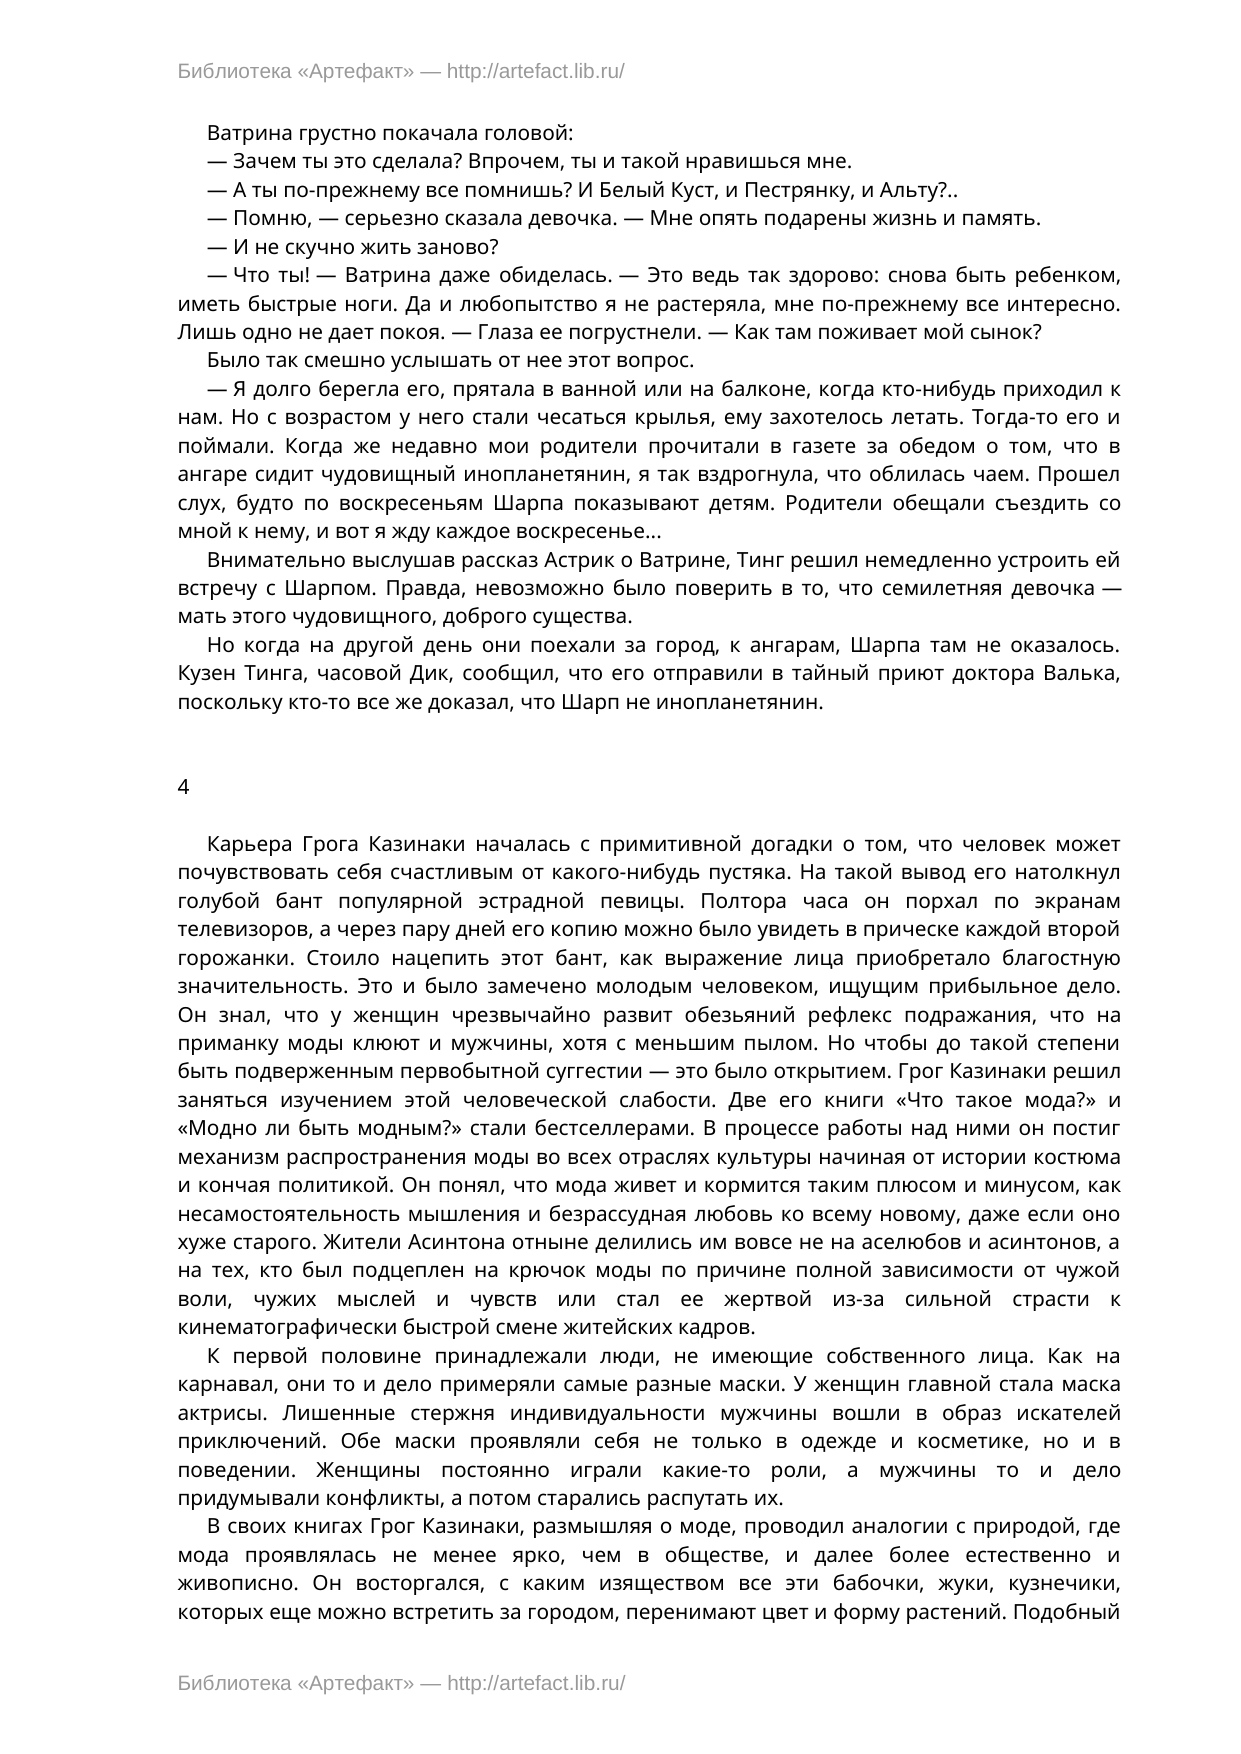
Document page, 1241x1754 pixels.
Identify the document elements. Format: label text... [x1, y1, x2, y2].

text — Помню, — серьезно сказала девочка. — Мне опять подарены жизнь и память. [177, 203, 1122, 232]
text — И не скучно жить заново? [177, 232, 1122, 260]
text Ватрина грустно покачала головой: [177, 118, 1122, 147]
text Внимательно выслушав рассказ Астрик о Ватрине, Тинг решил немедленно устроить ей встречу с Шарпом. Правда, невозможно было поверить в то, что семилетняя девочка — мать этого чудовищного, доброго существа. [177, 545, 1122, 630]
text Было так смешно услышать от нее этот вопрос. [177, 346, 1122, 374]
text Карьера Грога Казинаки началась с примитивной догадки о том, что человек может почувствовать себя счастливым от какого-нибудь пустяка. На такой вывод его натолкнул голубой бант популярной эстрадной певицы. Полтора часа он порхал по экранам телевизоров, а через пару дней его копию можно было увидеть в прическе каждой второй горожанки. Стоило нацепить этот бант, как выражение лица приобретало благостную значительность. Это и было замечено молодым человеком, ищущим прибыльное дело. Он знал, что у женщин чрезвычайно развит обезьяний рефлекс подражания, что на приманку моды клюют и мужчины, хотя с меньшим пылом. Но чтобы до такой степени быть подверженным первобытной суггестии — это было открытием. Грог Казинаки решил заняться изучением этой человеческой слабости. Две его книги «Что такое мода?» и «Модно ли быть модным?» стали бестселлерами. В процессе работы над ними он постиг механизм распространения моды во всех отраслях культуры начиная от истории костюма и кончая политикой. Он понял, что мода живет и кормится таким плюсом и минусом, как несамостоятельность мышления и безрассудная любовь ко всему новому, даже если оно хуже старого. Жители Асинтона отныне делились им вовсе не на аселюбов и асинтонов, а на тех, кто был подцеплен на крючок моды по причине полной зависимости от чужой воли, чужих мыслей и чувств или стал ее жертвой из-за сильной страсти к кинематографически быстрой смене житейских кадров. [177, 829, 1122, 1341]
text — Я долго берегла его, прятала в ванной или на балконе, когда кто-нибудь приходил к нам. Но с возрастом у него стали чесаться крылья, ему захотелось летать. Тогда-то его и поймали. Когда же недавно мои родители прочитали в газете за обедом о том, что в ангаре сидит чудовищный инопланетянин, я так вздрогнула, что облилась чаем. Прошел слух, будто по воскресеньям Шарпа показывают детям. Родители обещали съездить со мной к нему, и вот я жду каждое воскресенье... [177, 374, 1122, 545]
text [177, 1512, 1122, 1625]
text Но когда на другой день они поехали за город, к ангарам, Шарпа там не оказалось. Кузен Тинга, часовой Дик, сообщил, что его отправили в тайный приют доктора Валька, поскольку кто-то все же доказал, что Шарп не инопланетянин. [177, 630, 1122, 715]
text К первой половине принадлежали люди, не имеющие собственного лица. Как на карнавал, они то и дело примеряли самые разные маски. У женщин главной стала маска актрисы. Лишенные стержня индивидуальности мужчины вошли в образ искателей приключений. Обе маски проявляли себя не только в одежде и косметике, но и в поведении. Женщины постоянно играли какие-то роли, а мужчины то и дело придумывали конфликты, а потом старались распутать их. [177, 1341, 1122, 1512]
text — А ты по-прежнему все помнишь? И Белый Куст, и Пестрянку, и Альту?.. [177, 175, 1122, 203]
text — Зачем ты это сделала? Впрочем, ты и такой нравишься мне. [177, 147, 1122, 175]
text — Что ты! — Ватрина даже обиделась. — Это ведь так здорово: снова быть ребенком, иметь быстрые ноги. Да и любопытство я не растеряла, мне по-прежнему все интересно. Лишь одно не дает покоя. — Глаза ее погрустнели. — Как там поживает мой сынок? [177, 260, 1122, 346]
subtitle 4 [177, 772, 1122, 801]
